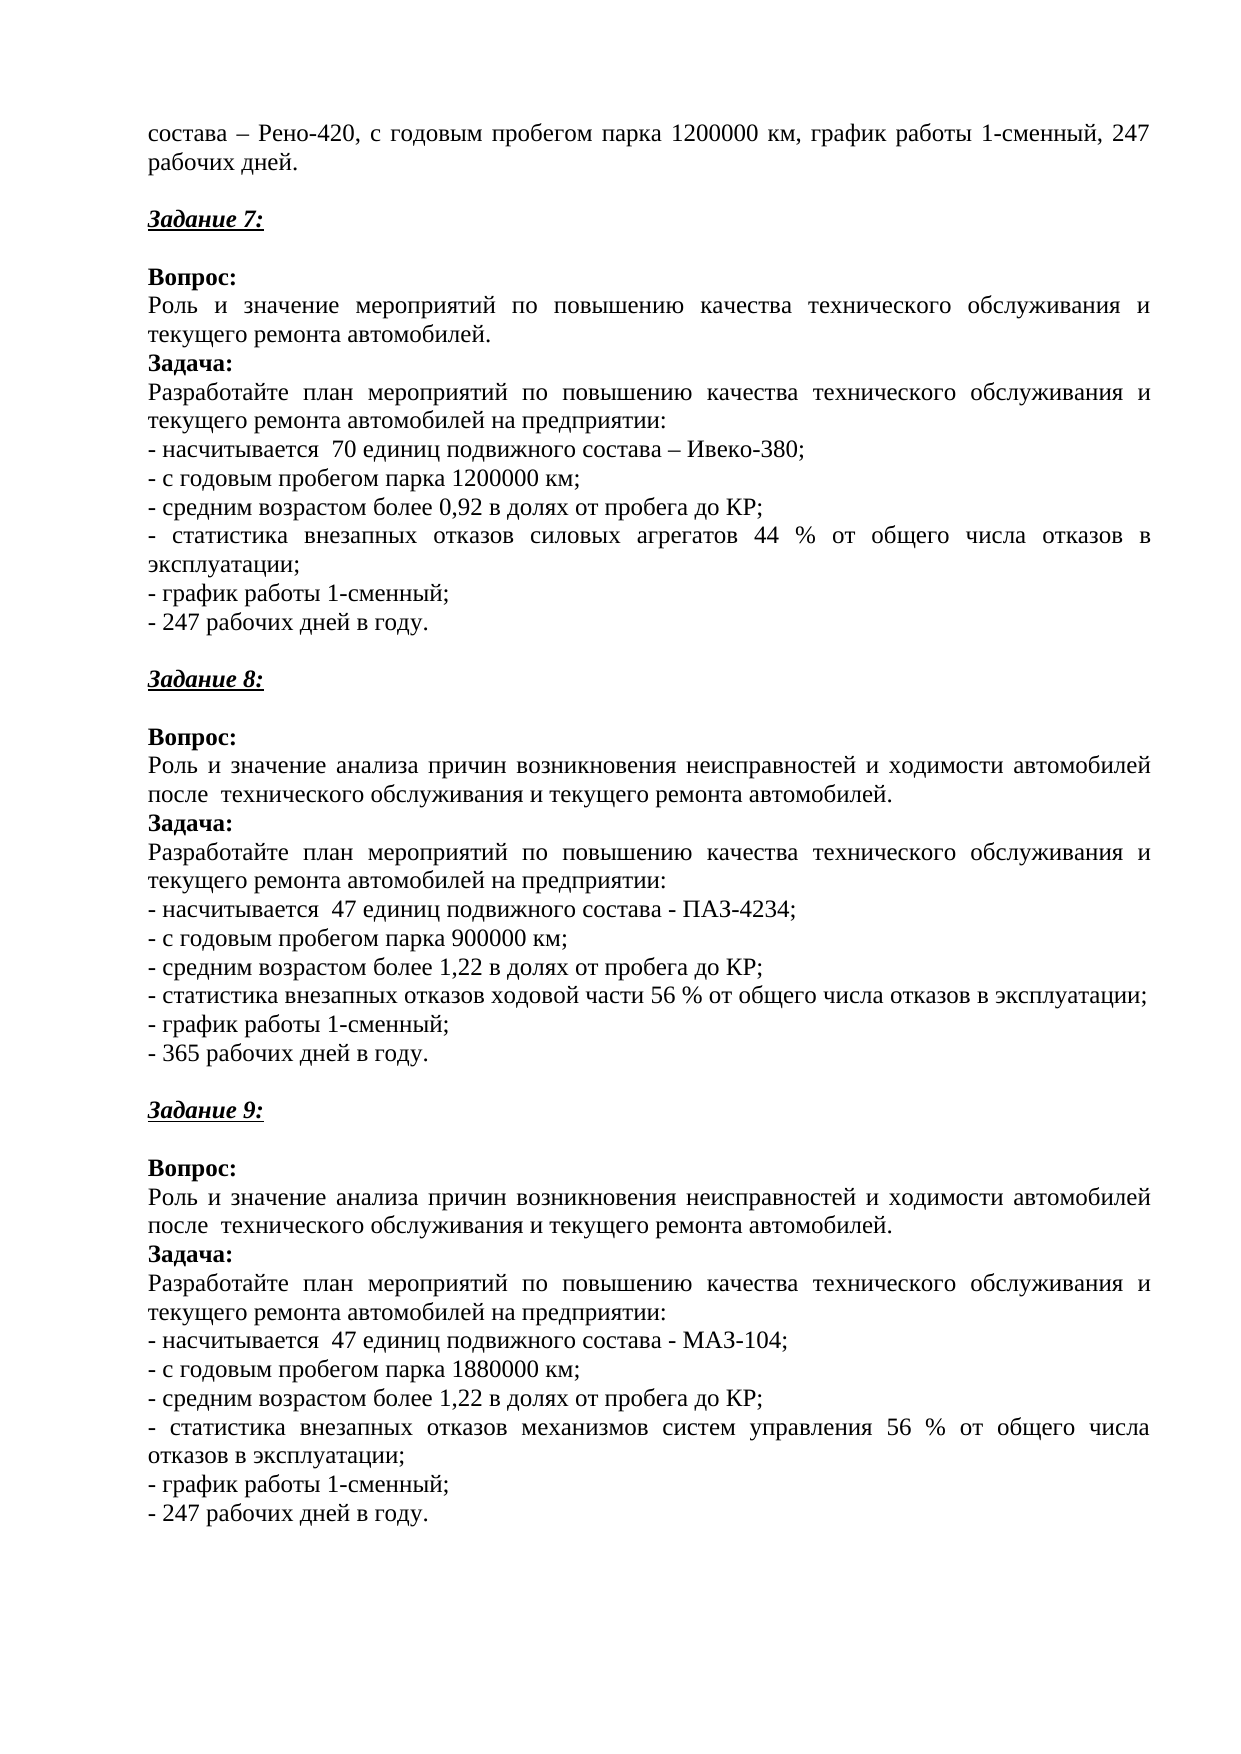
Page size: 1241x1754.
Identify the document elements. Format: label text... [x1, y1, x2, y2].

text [148, 118, 1152, 176]
text Задание 7: [148, 204, 1152, 233]
text - статистика внезапных отказов ходовой части 56 % от общего числа отказов в эксплуатации; [148, 981, 1152, 1009]
text - насчитывается 70 единиц подвижного состава – Ивеко-380; [148, 434, 1152, 463]
text - 365 рабочих дней в году. [148, 1038, 1152, 1067]
text Роль и значение анализа причин возникновения неисправностей и ходимости автомобилей после технического обслуживания и текущего ремонта автомобилей. [148, 1182, 1152, 1239]
text - средним возрастом более 1,22 в долях от пробега до КР; [148, 1383, 1152, 1412]
text Роль и значение анализа причин возникновения неисправностей и ходимости автомобилей после технического обслуживания и текущего ремонта автомобилей. [148, 751, 1152, 808]
text - 247 рабочих дней в году. [148, 607, 1152, 636]
text Разработайте план мероприятий по повышению качества технического обслуживания и текущего ремонта автомобилей на предприятии: [148, 377, 1152, 434]
text Вопрос: [148, 262, 1152, 291]
text - график работы 1-сменный; [148, 578, 1152, 607]
text - средним возрастом более 0,92 в долях от пробега до КР; [148, 492, 1152, 521]
text Разработайте план мероприятий по повышению качества технического обслуживания и текущего ремонта автомобилей на предприятии: [148, 1268, 1152, 1326]
text - статистика внезапных отказов силовых агрегатов 44 % от общего числа отказов в эксплуатации; [148, 521, 1152, 578]
text Вопрос: [148, 1153, 1190, 1182]
text - насчитывается 47 единиц подвижного состава - МАЗ-104; [148, 1326, 1152, 1354]
text Задача: [148, 808, 1152, 837]
text - график работы 1-сменный; [148, 1009, 1152, 1038]
text Вопрос: [148, 722, 1190, 751]
text - с годовым пробегом парка 1200000 км; [148, 463, 1152, 492]
text Задача: [148, 1239, 1152, 1268]
text - график работы 1-сменный; [148, 1469, 1152, 1498]
text - статистика внезапных отказов механизмов систем управления 56 % от общего числа отказов в эксплуатации; [148, 1412, 1152, 1469]
text Роль и значение мероприятий по повышению качества технического обслуживания и текущего ремонта автомобилей. [148, 291, 1152, 348]
text - 247 рабочих дней в году. [148, 1498, 1152, 1527]
text Задание 8: [148, 664, 1152, 693]
text - насчитывается 47 единиц подвижного состава - ПАЗ-4234; [148, 894, 1152, 923]
text Разработайте план мероприятий по повышению качества технического обслуживания и текущего ремонта автомобилей на предприятии: [148, 837, 1152, 894]
text - с годовым пробегом парка 1880000 км; [148, 1354, 1152, 1383]
text - с годовым пробегом парка 900000 км; [148, 923, 1152, 952]
text Задача: [148, 348, 1152, 377]
text Задание 9: [148, 1096, 1152, 1124]
text - средним возрастом более 1,22 в долях от пробега до КР; [148, 952, 1152, 981]
